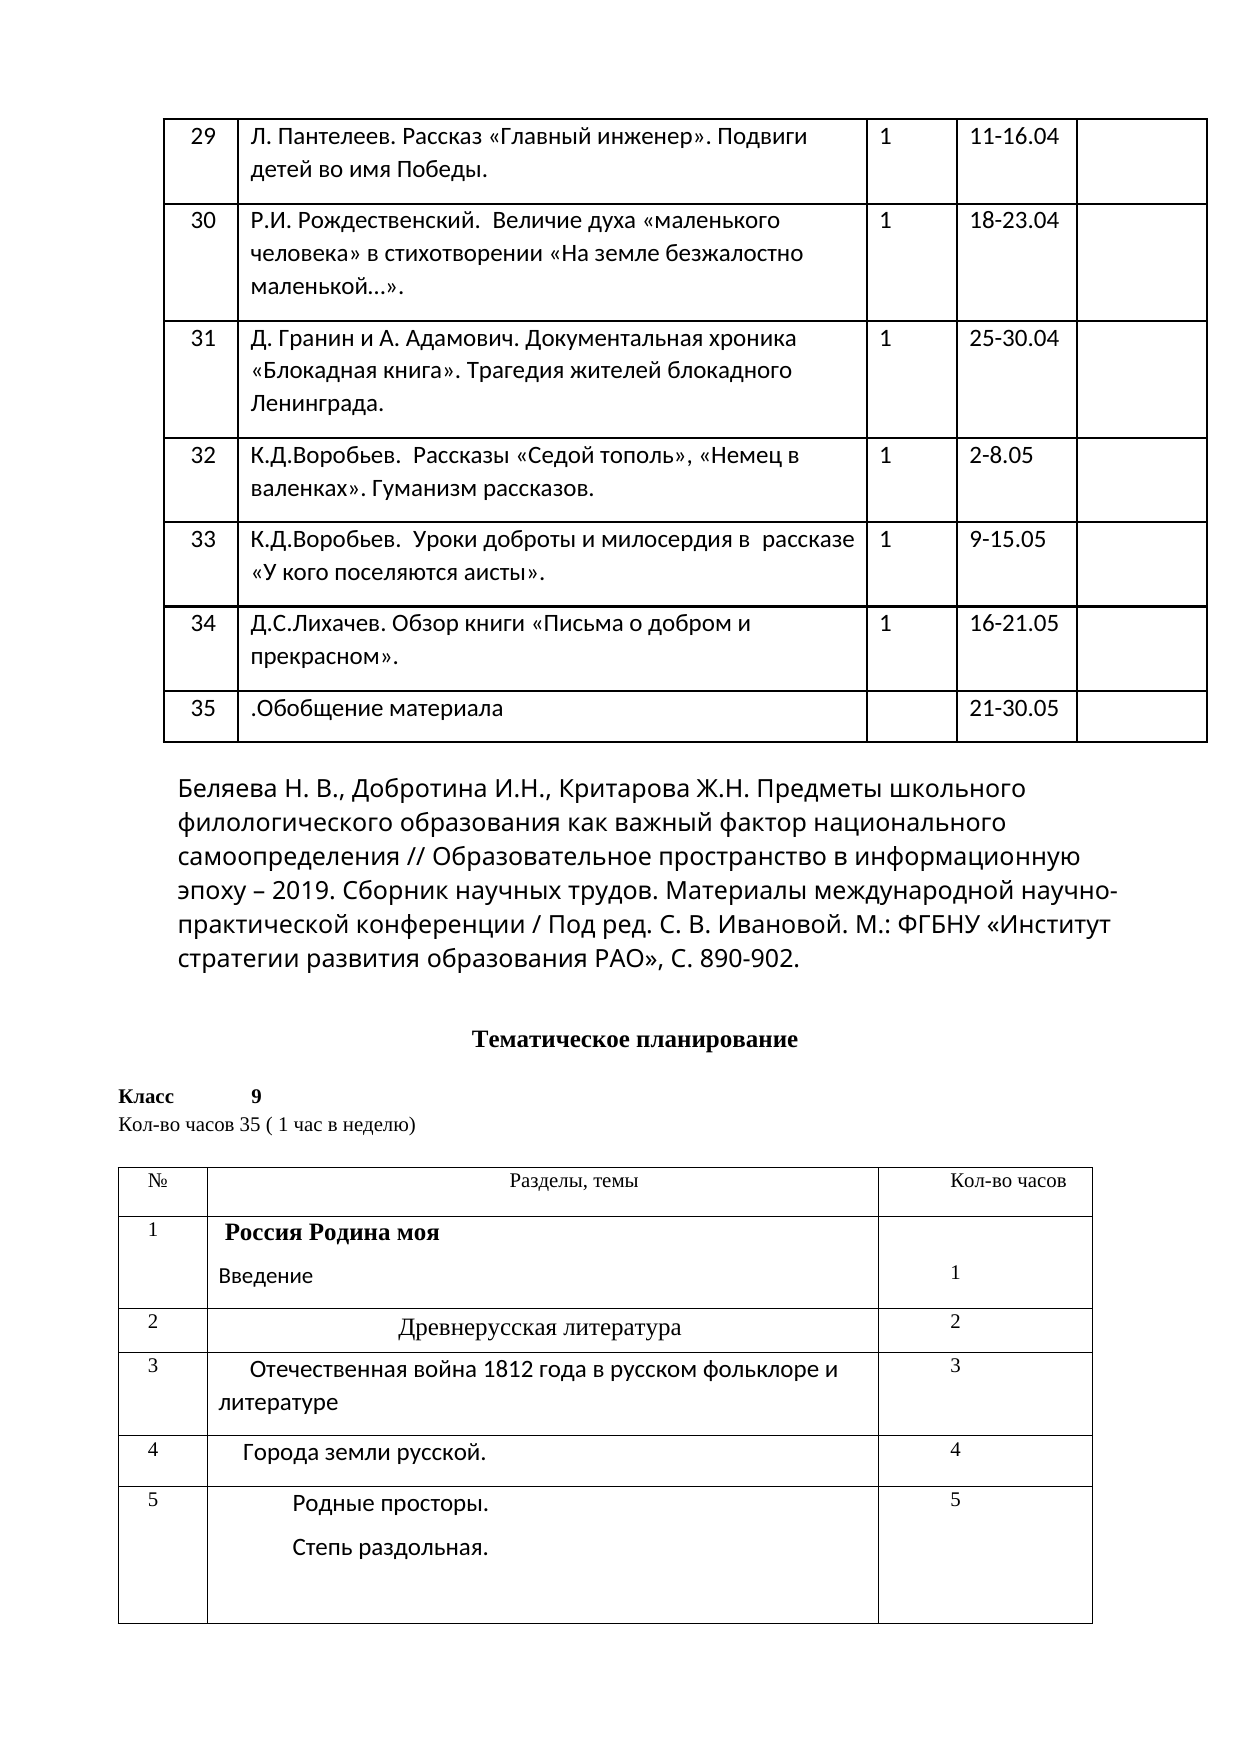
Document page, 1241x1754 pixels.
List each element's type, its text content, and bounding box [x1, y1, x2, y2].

table_cell [1078, 205, 1206, 319]
table_header № [119, 1168, 207, 1216]
table_cell Города земли русской. [208, 1436, 878, 1486]
table_cell 1 [868, 120, 956, 202]
table_cell 30 [165, 205, 237, 319]
table_cell 2-8.05 [958, 439, 1076, 521]
table_cell [1078, 322, 1206, 437]
table_cell 25-30.04 [958, 322, 1076, 437]
table_cell 1 [868, 608, 956, 689]
table_cell [1078, 692, 1206, 741]
table_cell 1 [868, 523, 956, 605]
table_cell К.Д.Воробьев. Уроки доброты и милосердия в рассказе «У кого поселяются аисты». [239, 523, 866, 605]
table_cell 9-15.05 [958, 523, 1076, 605]
table_cell Р.И. Рождественский. Величие духа «маленького человека» в стихотворении «На земле безжалостно маленькой…». [239, 205, 866, 319]
list Тематическое планирование [118, 1024, 1152, 1053]
table_cell 29 [165, 120, 237, 202]
table_cell 18-23.04 [958, 205, 1076, 319]
table_cell 4 [879, 1436, 1092, 1486]
table_cell Д.С.Лихачев. Обзор книги «Письма о добром и прекрасном». [239, 608, 866, 689]
table_cell Россия Родина моя Введение [208, 1217, 878, 1308]
table_cell 1 [868, 439, 956, 521]
table_cell 5 [119, 1487, 207, 1623]
text Класс 9 [118, 1084, 1152, 1108]
table_cell Древнерусская литература [208, 1309, 878, 1352]
table_cell 4 [119, 1436, 207, 1486]
table_cell [1078, 523, 1206, 605]
table_cell 2 [879, 1309, 1092, 1352]
text Беляева Н. В., Добротина И.Н., Критарова Ж.Н. Предметы школьного филологического образования как важный фактор национального самоопределения // Образовательное пространство в информационную эпоху – 2019. Сборник научных трудов. Материалы международной научно-практической конференции / Под ред. С. В. Ивановой. М.: ФГБНУ «Институт стратегии развития образования РАО», С. 890-902. [177, 771, 1152, 975]
table_cell Л. Пантелеев. Рассказ «Главный инженер». Подвиги детей во имя Победы. [239, 120, 866, 202]
table_cell 11-16.04 [958, 120, 1076, 202]
table_cell .Обобщение материала [239, 692, 866, 741]
table_cell 3 [119, 1353, 207, 1435]
table_cell 16-21.05 [958, 608, 1076, 689]
table_cell 3 [879, 1353, 1092, 1435]
table_cell [868, 692, 956, 741]
table_cell 1 [868, 205, 956, 319]
table_cell 2 [119, 1309, 207, 1352]
text Кол-во часов 35 ( 1 час в неделю) [118, 1112, 1152, 1136]
table_cell 1 [119, 1217, 207, 1308]
table_cell [1078, 120, 1206, 202]
table_cell 21-30.05 [958, 692, 1076, 741]
table_cell 34 [165, 608, 237, 689]
table_cell 1 [879, 1217, 1092, 1308]
table_cell [1078, 608, 1206, 689]
table_cell 5 [879, 1487, 1092, 1623]
table_cell 31 [165, 322, 237, 437]
table_cell [1078, 439, 1206, 521]
table_cell Д. Гранин и А. Адамович. Документальная хроника «Блокадная книга». Трагедия жителей блокадного Ленинграда. [239, 322, 866, 437]
table_cell 32 [165, 439, 237, 521]
table_cell Отечественная война 1812 года в русском фольклоре и литературе [208, 1353, 878, 1435]
table_cell 35 [165, 692, 237, 741]
table_cell 1 [868, 322, 956, 437]
table_cell Родные просторы. Степь раздольная. [208, 1487, 878, 1623]
table_header Кол-во часов [879, 1168, 1092, 1216]
table_cell К.Д.Воробьев. Рассказы «Седой тополь», «Немец в валенках». Гуманизм рассказов. [239, 439, 866, 521]
table_cell 33 [165, 523, 237, 605]
table_header Разделы, темы [208, 1168, 878, 1216]
